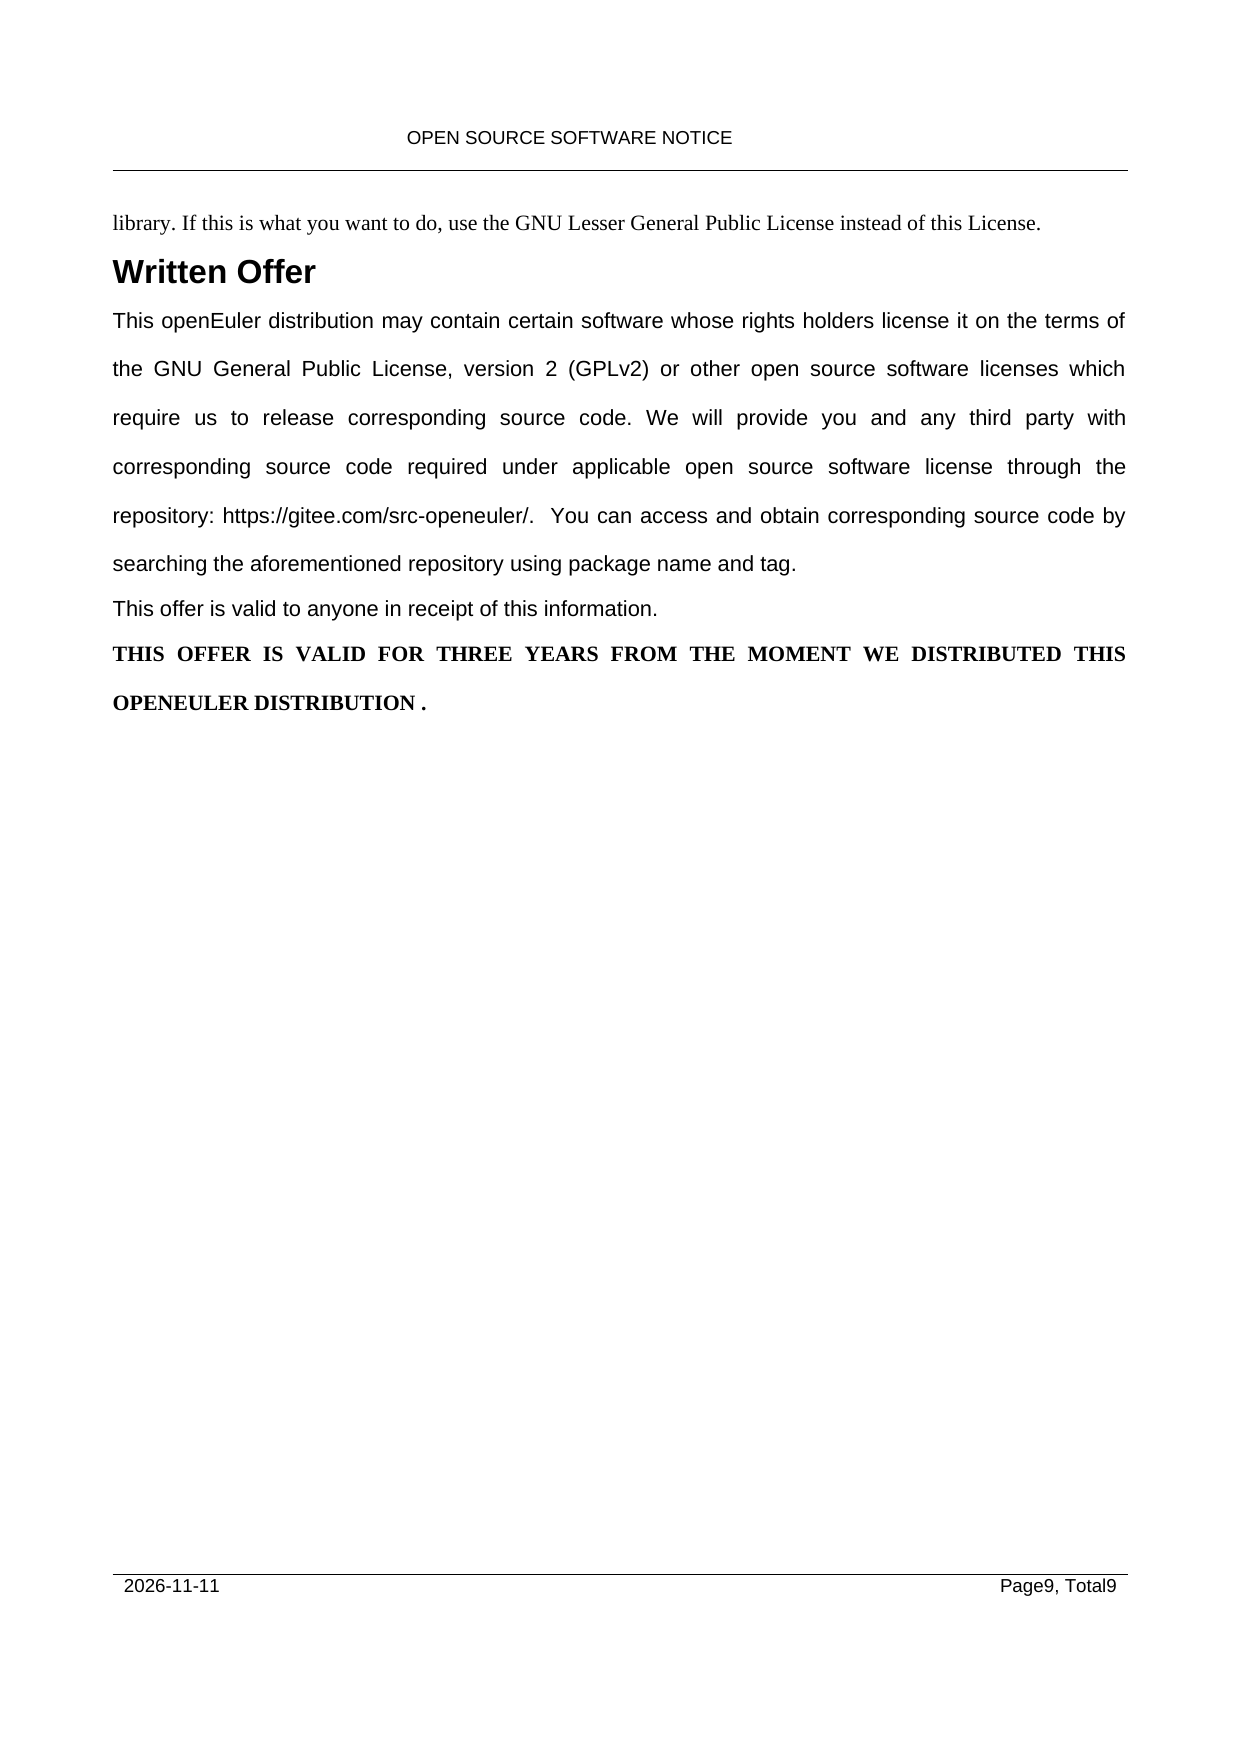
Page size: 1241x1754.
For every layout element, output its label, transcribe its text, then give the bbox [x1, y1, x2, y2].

text THIS OFFER IS VALID FOR THREE YEARS FROM THE MOMENT WE DISTRIBUTED THIS OPENEULER DISTRIBUTION . [112, 638, 1128, 719]
text This offer is valid to anyone in receipt of this information. [112, 593, 1128, 625]
text Written Offer [112, 239, 1128, 304]
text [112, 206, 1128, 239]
text This openEuler distribution may contain certain software whose rights holders license it on the terms of the GNU General Public License, version 2 (GPLv2) or other open source software licenses which require us to release corresponding source code. We will provide you and any third party with corresponding source code required under applicable open source software license through the repository: https://gitee.com/src-openeuler/. You can access and obtain corresponding source code by searching the aforementioned repository using package name and tag. [112, 304, 1128, 580]
